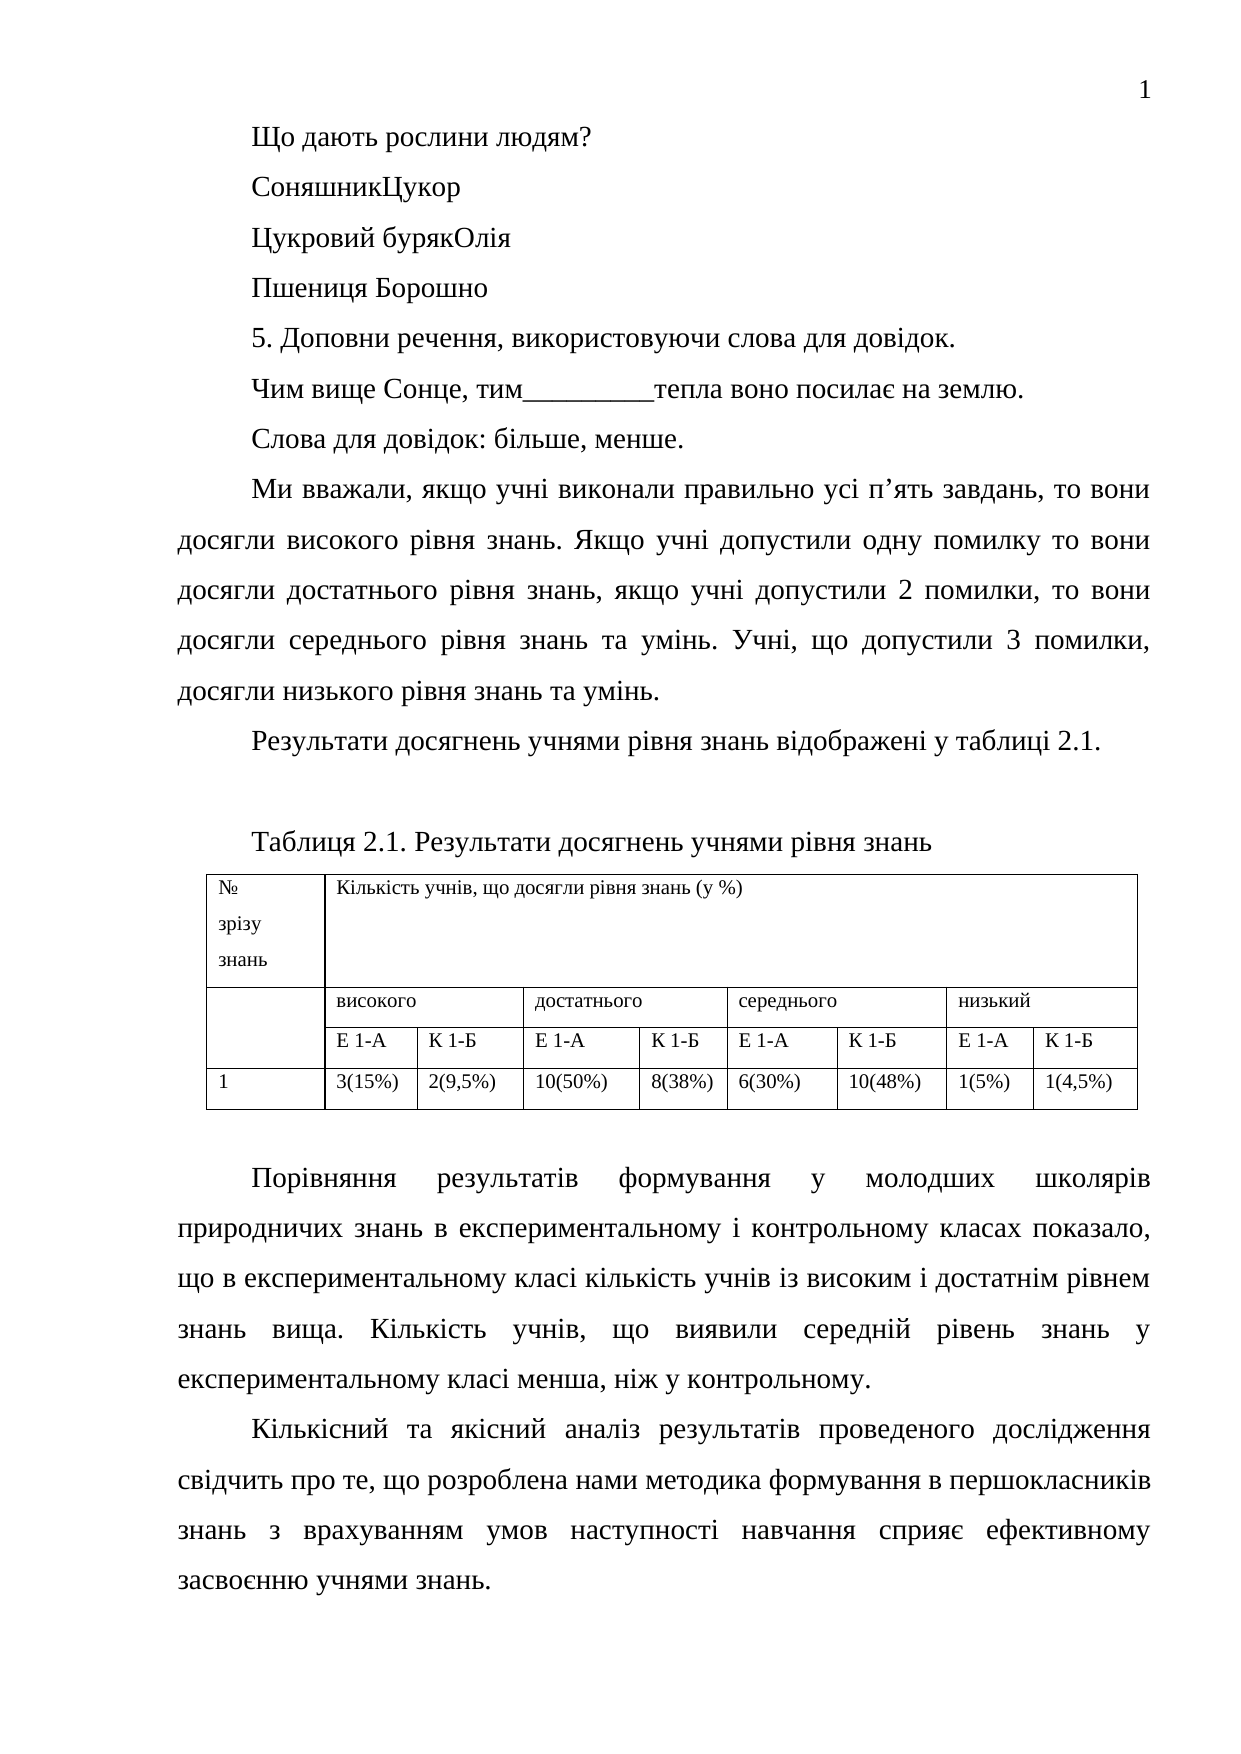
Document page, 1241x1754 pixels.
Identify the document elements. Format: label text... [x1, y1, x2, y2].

table_cell Е 1-А [326, 1028, 417, 1068]
table_cell високого [326, 988, 523, 1027]
table_cell 10(48%) [838, 1069, 946, 1108]
table_cell 1(5%) [947, 1069, 1033, 1108]
table_header Кількість учнів, що досягли рівня знань (у %) [326, 875, 1137, 987]
table_cell 6(30%) [728, 1069, 837, 1108]
table_cell Е 1-А [728, 1028, 837, 1068]
table_cell К 1-Б [838, 1028, 946, 1068]
text Порівняння результатів формування у молодших школярів природничих знань в експериментальному і контрольному класах показало, що в експериментальному класі кількість учнів із високим і достатнім рівнем знань вища. Кількість учнів, що виявили середній рівень знань у експериментальному класі менша, ніж у контрольному. [177, 1160, 1152, 1395]
text Що дають рослини людям? [177, 119, 1152, 153]
text Слова для довідок: більше, менше. [177, 421, 1152, 455]
table_cell 2(9,5%) [418, 1069, 523, 1108]
table_cell середнього [728, 988, 946, 1027]
table_cell [207, 988, 324, 1068]
text Цукровий бурякОлія [177, 220, 1152, 253]
text Кількісний та якісний аналіз результатів проведеного дослідження свідчить про те, що розроблена нами методика формування в першокласників знань з врахуванням умов наступності навчання сприяє ефективному засвоєнню учнями знань. [177, 1411, 1152, 1596]
text Таблиця 2.1. Результати досягнень учнями рівня знань [177, 824, 1152, 857]
text Пшениця Борошно [177, 270, 1152, 304]
table_cell 1 [207, 1069, 324, 1108]
table_cell низький [947, 988, 1137, 1027]
table_cell достатнього [524, 988, 727, 1027]
table_cell Е 1-А [524, 1028, 639, 1068]
text 5. Доповни речення, використовуючи слова для довідок. [177, 321, 1152, 354]
text Ми вважали, якщо учні виконали правильно усі п’ять завдань, то вони досягли високого рівня знань. Якщо учні допустили одну помилку то вони досягли достатнього рівня знань, якщо учні допустили 2 помилки, то вони досягли середнього рівня знань та умінь. Учні, що допустили 3 помилки, досягли низького рівня знань та умінь. [177, 471, 1152, 706]
table_cell 1(4,5%) [1034, 1069, 1137, 1108]
table_cell 10(50%) [524, 1069, 639, 1108]
table_cell К 1-Б [640, 1028, 727, 1068]
table_cell К 1-Б [1034, 1028, 1137, 1068]
table_cell 8(38%) [640, 1069, 727, 1108]
table_header № зрізу знань [207, 875, 324, 987]
text СоняшникЦукор [177, 169, 1152, 203]
table_cell К 1-Б [418, 1028, 523, 1068]
text Результати досягнень учнями рівня знань відображені у таблиці 2.1. [177, 723, 1152, 757]
text Чим вище Сонце, тим_________тепла воно посилає на землю. [177, 371, 1152, 404]
table_cell 3(15%) [326, 1069, 417, 1108]
table_cell Е 1-А [947, 1028, 1033, 1068]
